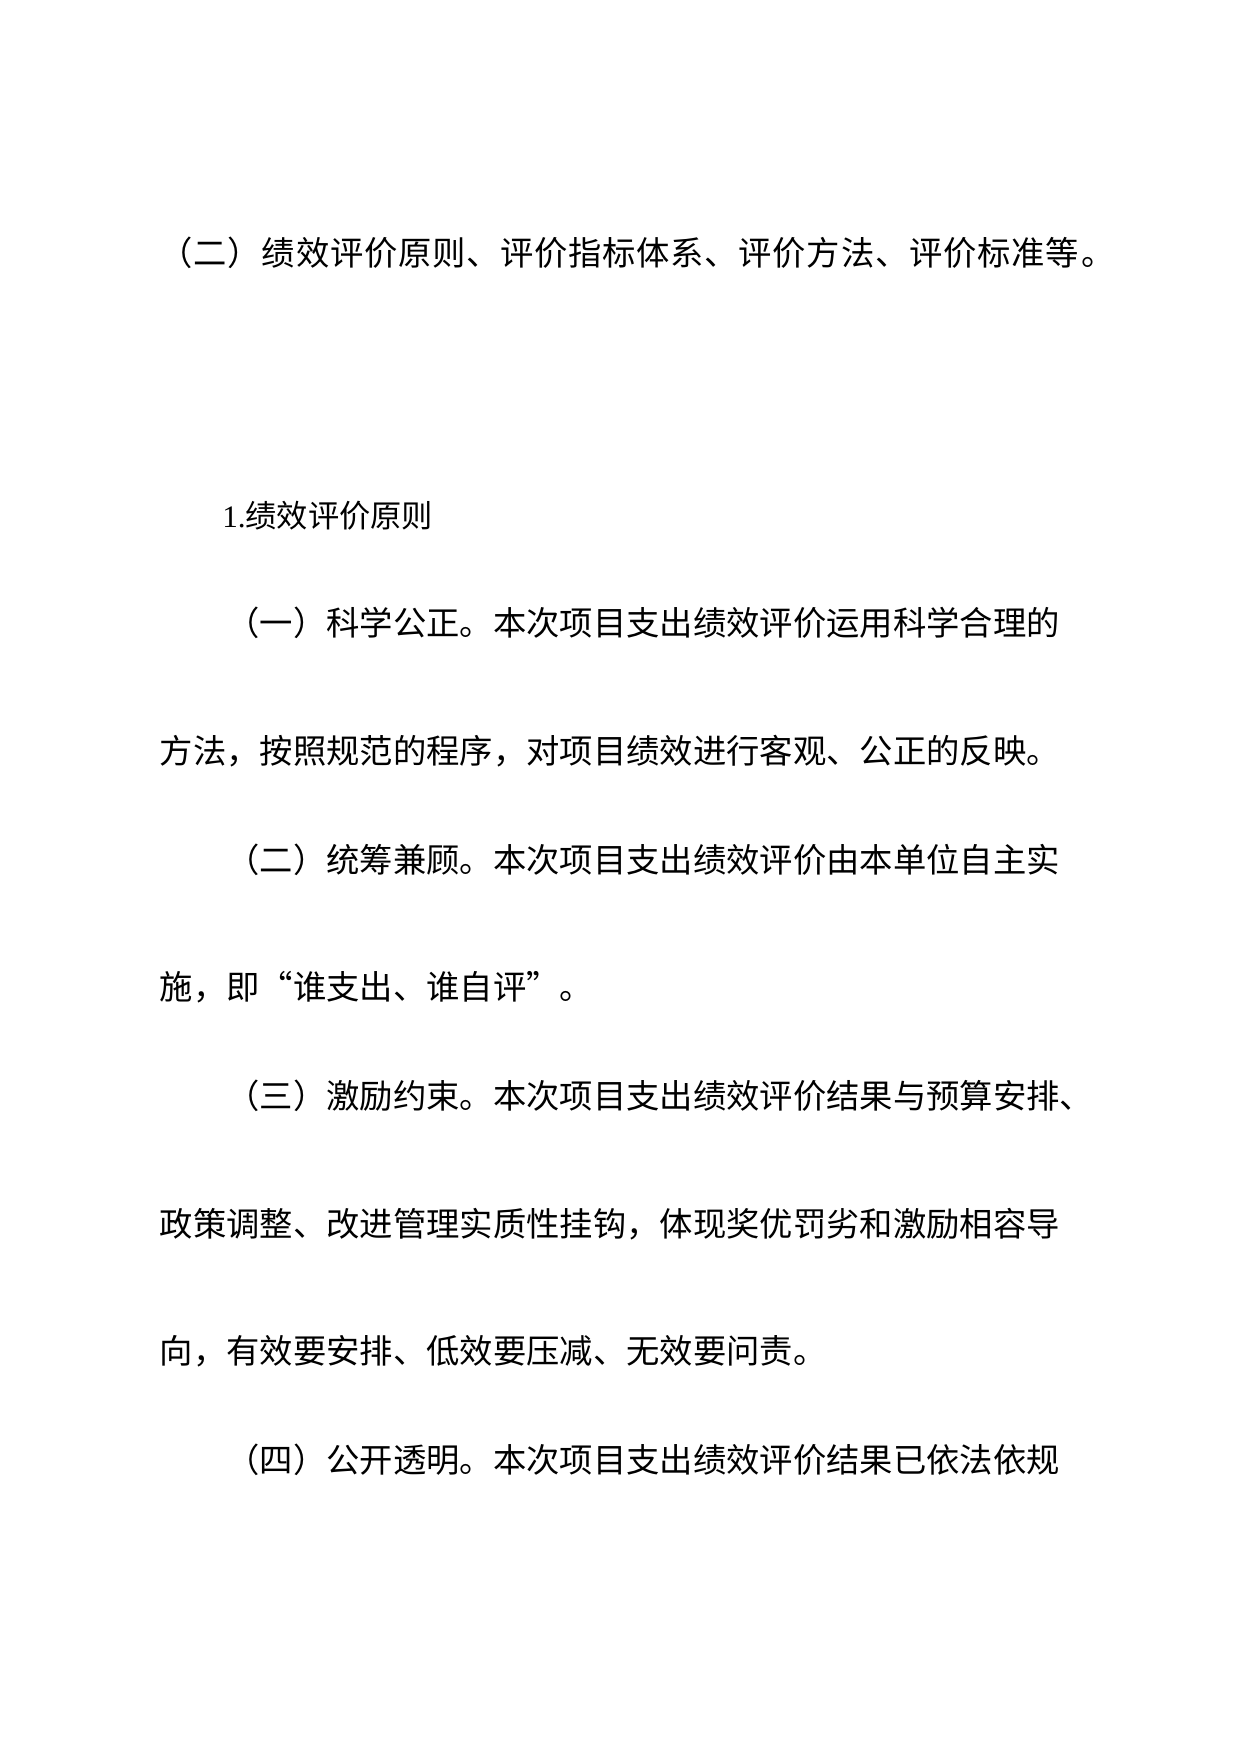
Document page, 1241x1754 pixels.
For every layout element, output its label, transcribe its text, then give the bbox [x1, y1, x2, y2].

text （一）科学公正。本次项目支出绩效评价运用科学合理的方法，按照规范的程序，对项目绩效进行客观、公正的反映。 [159, 579, 1081, 791]
text （二）统筹兼顾。本次项目支出绩效评价由本单位自主实施，即“谁支出、谁自评”。 [159, 815, 1081, 1028]
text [159, 1416, 1081, 1501]
text （三）激励约束。本次项目支出绩效评价结果与预算安排、政策调整、改进管理实质性挂钩，体现奖优罚劣和激励相容导向，有效要安排、低效要压减、无效要问责。 [159, 1052, 1081, 1392]
text 1.绩效评价原则 [159, 471, 1081, 556]
subtitle （二）绩效评价原则、评价指标体系、评价方法、评价标准等。 [159, 209, 1081, 421]
